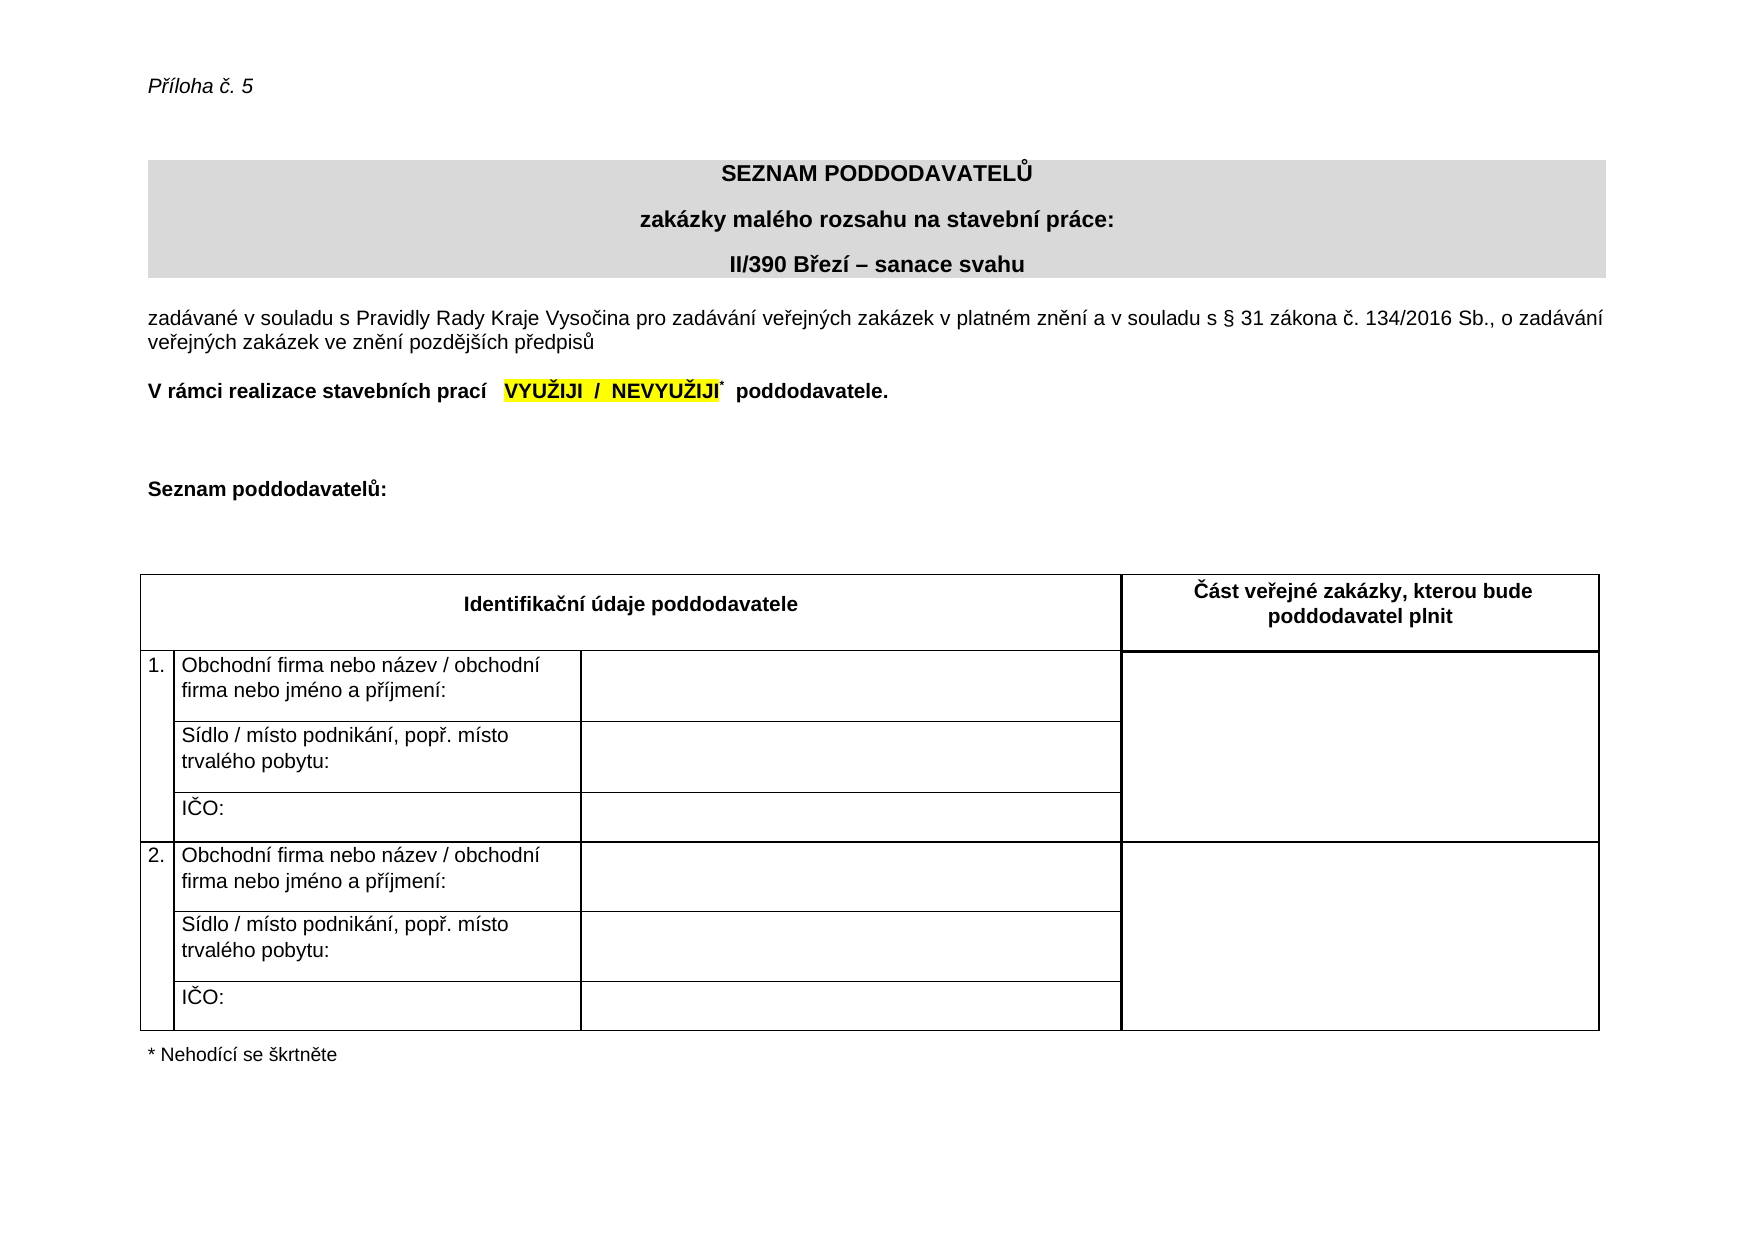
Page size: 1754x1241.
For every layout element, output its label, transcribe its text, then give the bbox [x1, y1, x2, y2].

table_cell IČO: [175, 982, 580, 1029]
table_cell IČO: [175, 793, 580, 841]
table_cell [1123, 843, 1598, 1029]
text * Nehodící se škrtněte [148, 1043, 1606, 1082]
table_cell Sídlo / místo podnikání, popř. místo trvalého pobytu: [175, 722, 580, 792]
table_header Část veřejné zakázky, kterou bude poddodavatel plnit [1123, 575, 1598, 650]
text Seznam poddodavatelů: [148, 476, 1606, 500]
text II/390 Březí – sanace svahu [148, 251, 1606, 278]
table_cell 2. [141, 843, 173, 1029]
table_cell Obchodní firma nebo název / obchodní firma nebo jméno a příjmení: [175, 843, 580, 911]
text zadávané v souladu s Pravidly Rady Kraje Vysočina pro zadávání veřejných zakázek v platném znění a v souladu s § 31 zákona č. 134/2016 Sb., o zadávání veřejných zakázek ve znění pozdějších předpisů [148, 306, 1606, 353]
table_cell [582, 912, 1120, 981]
table_header Identifikační údaje poddodavatele [141, 575, 1120, 650]
text SEZNAM PODDODAVATELŮ [148, 160, 1606, 186]
table_cell [1123, 653, 1598, 841]
table_cell [582, 651, 1120, 721]
table_cell Sídlo / místo podnikání, popř. místo trvalého pobytu: [175, 912, 580, 981]
table_cell 1. [141, 651, 173, 841]
table_cell [582, 843, 1120, 911]
text zakázky malého rozsahu na stavební práce: [148, 206, 1606, 232]
table_cell Obchodní firma nebo název / obchodní firma nebo jméno a příjmení: [175, 651, 580, 721]
table_cell [582, 982, 1120, 1029]
table_cell [582, 793, 1120, 841]
text V rámci realizace stavebních prací VYUŽIJI / NEVYUŽIJI* poddodavatele. [148, 378, 1606, 402]
table_cell [582, 722, 1120, 792]
